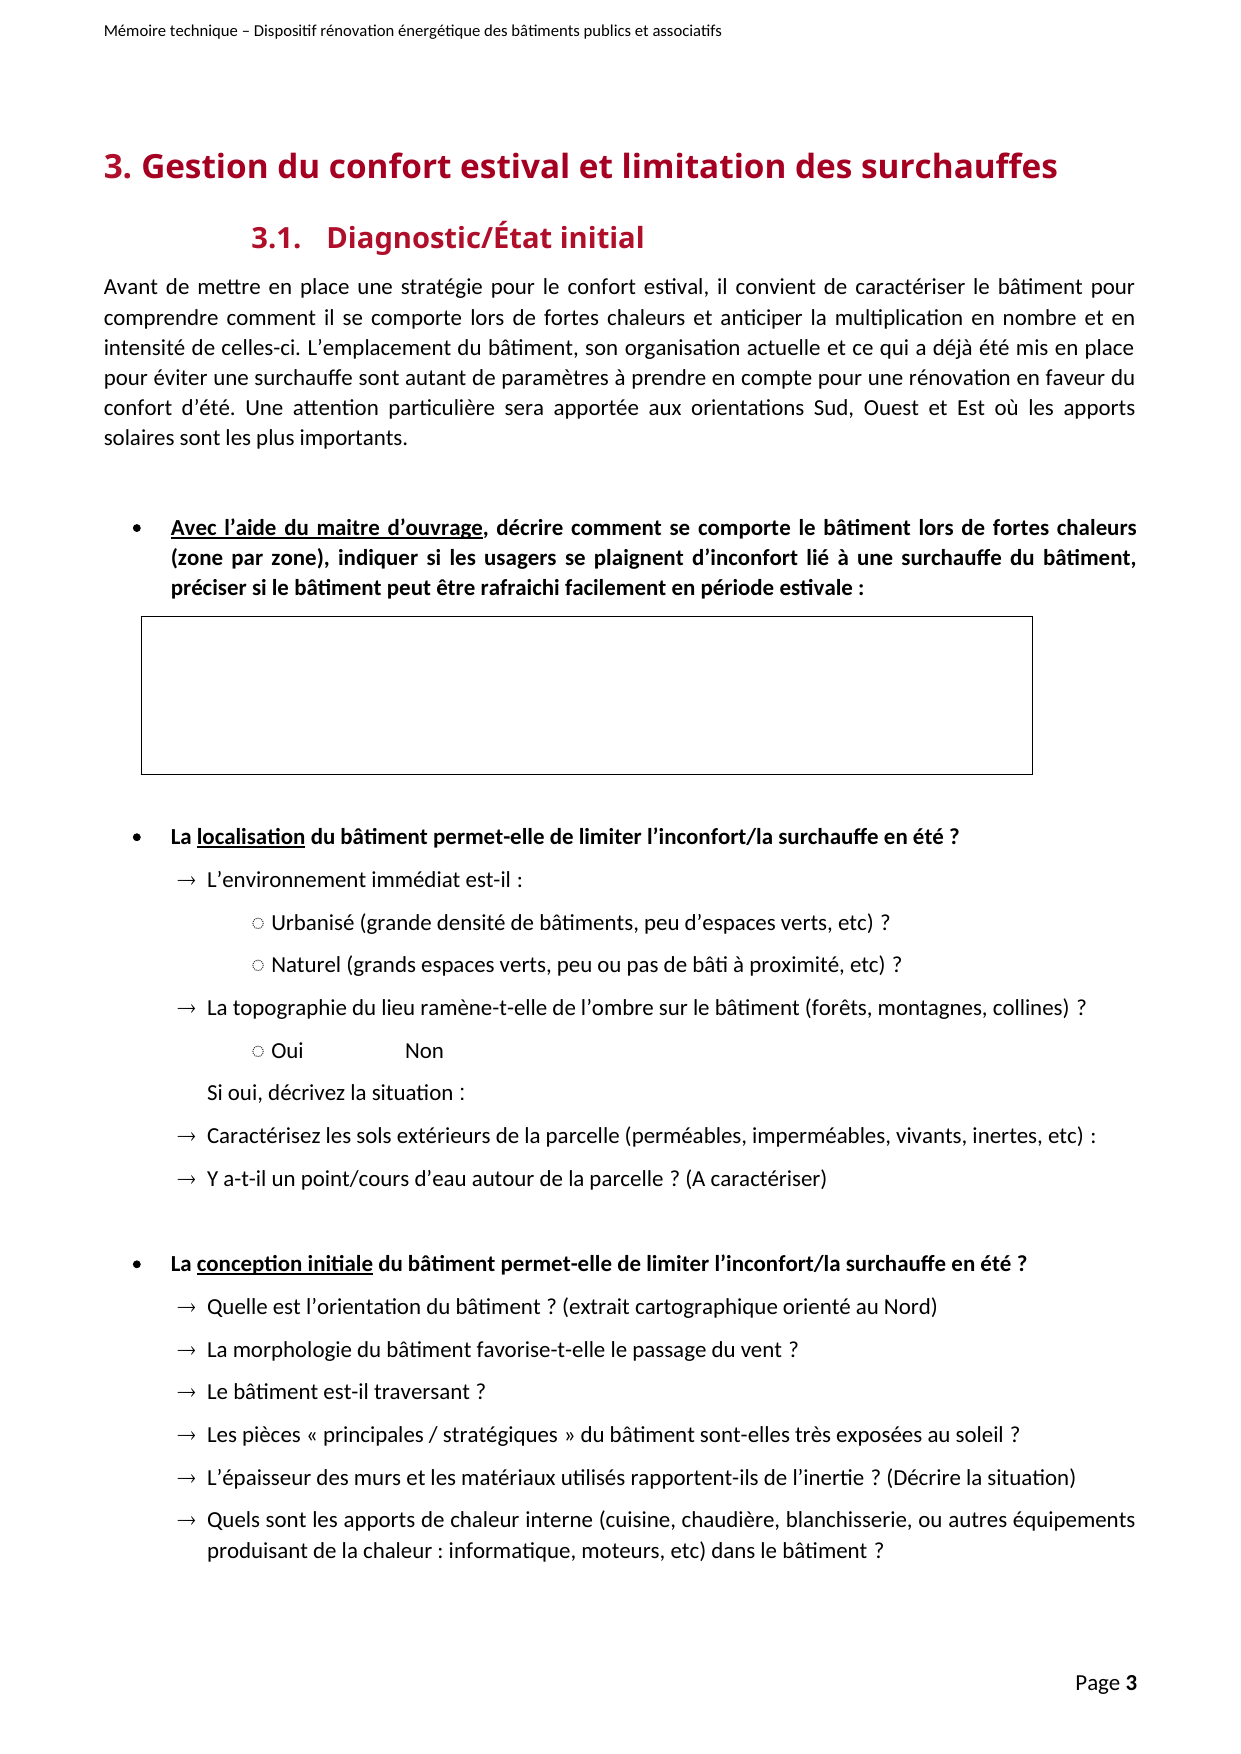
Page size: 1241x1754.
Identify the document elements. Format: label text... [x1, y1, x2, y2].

table_header [142, 617, 1032, 774]
list Y a-t-il un point/cours d’eau autour de la parcelle ? (A caractériser) [177, 1164, 1137, 1192]
list 󠇛 Urbanisé (grande densité de bâtiments, peu d’espaces verts, etc) ? [251, 908, 1137, 936]
list L’environnement immédiat est-il : [177, 865, 1137, 893]
list La localisation du bâtiment permet-elle de limiter l’inconfort/la surchauffe en été ? [133, 822, 1137, 850]
list Si oui, décrivez la situation : [207, 1078, 1137, 1106]
list La conception initiale du bâtiment permet-elle de limiter l’inconfort/la surchauffe en été ? [133, 1249, 1137, 1277]
text Avant de mettre en place une stratégie pour le confort estival, il convient de caractériser le bâtiment pour comprendre comment il se comporte lors de fortes chaleurs et anticiper la multiplication en nombre et en intensité de celles-ci. L’emplacement du bâtiment, son organisation actuelle et ce qui a déjà été mis en place pour éviter une surchauffe sont autant de paramètres à prendre en compte pour une rénovation en faveur du confort d’été. Une attention particulière sera apportée aux orientations Sud, Ouest et Est où les apports solaires sont les plus importants. [103, 272, 1137, 451]
list L’épaisseur des murs et les matériaux utilisés rapportent-ils de l’inertie ? (Décrire la situation) [177, 1463, 1137, 1491]
list Les pièces « principales / stratégiques » du bâtiment sont-elles très exposées au soleil ? [177, 1420, 1137, 1448]
list La topographie du lieu ramène-t-elle de l’ombre sur le bâtiment (forêts, montagnes, collines) ? [177, 993, 1137, 1021]
list 󠇛 Naturel (grands espaces verts, peu ou pas de bâti à proximité, etc) ? [251, 950, 1137, 978]
list La morphologie du bâtiment favorise-t-elle le passage du vent ? [177, 1335, 1137, 1363]
list Quelle est l’orientation du bâtiment ? (extrait cartographique orienté au Nord) [177, 1292, 1137, 1320]
subtitle Diagnostic/État initial [251, 217, 1137, 257]
list Quels sont les apports de chaleur interne (cuisine, chaudière, blanchisserie, ou autres équipements produisant de la chaleur : informatique, moteurs, etc) dans le bâtiment ? [177, 1506, 1137, 1564]
list Caractérisez les sols extérieurs de la parcelle (perméables, imperméables, vivants, inertes, etc) : [177, 1121, 1137, 1149]
subtitle Gestion du confort estival et limitation des surchauffes [103, 143, 1137, 188]
list Le bâtiment est-il traversant ? [177, 1377, 1137, 1405]
list 󠇛 Oui 󠇛 Non [251, 1036, 1137, 1064]
list Avec l’aide du maitre d’ouvrage, décrire comment se comporte le bâtiment lors de fortes chaleurs (zone par zone), indiquer si les usagers se plaignent d’inconfort lié à une surchauffe du bâtiment, préciser si le bâtiment peut être rafraichi facilement en période estivale : [133, 513, 1137, 601]
